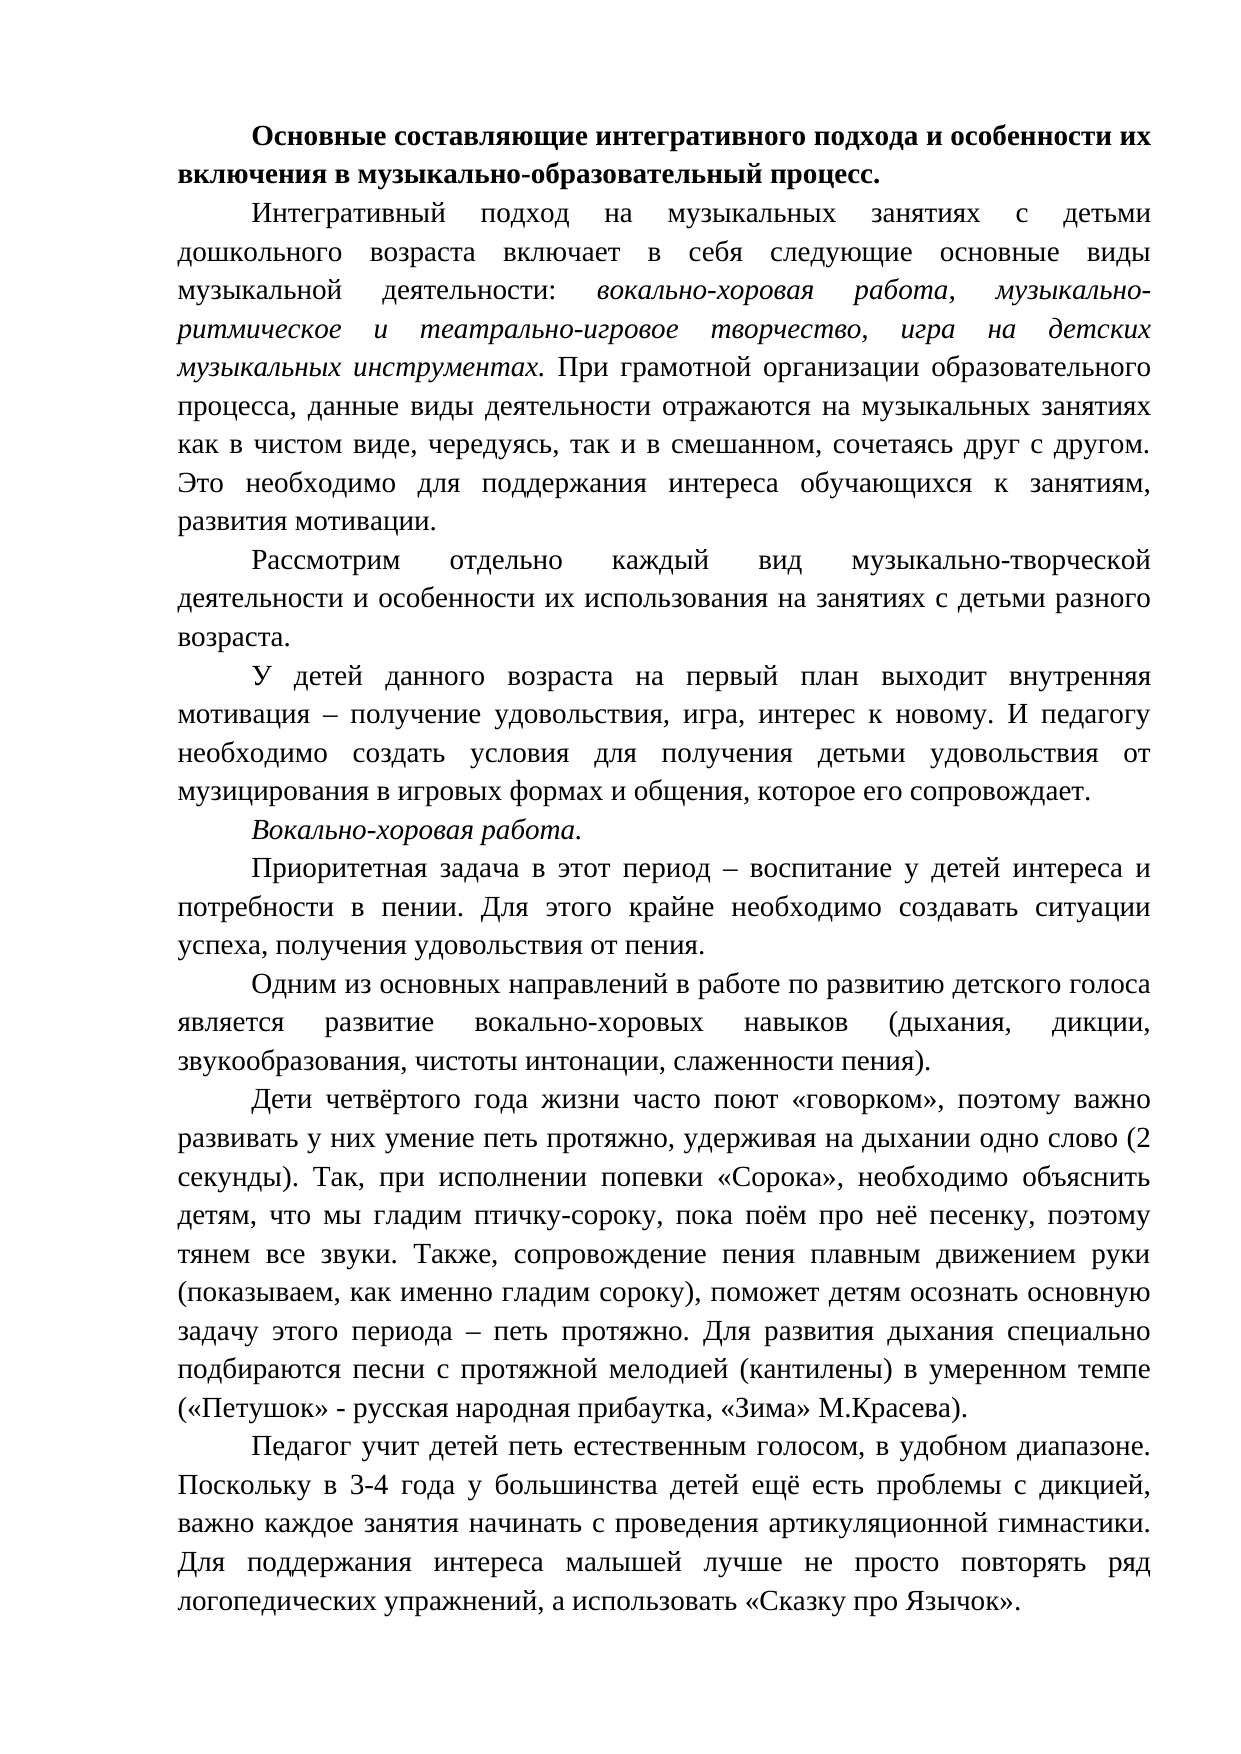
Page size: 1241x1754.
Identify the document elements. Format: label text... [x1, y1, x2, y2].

text Вокально-хоровая работа. [177, 812, 1152, 845]
text Интегративный подход на музыкальных занятиях с детьми дошкольного возраста включает в себя следующие основные виды музыкальной деятельности: вокально-хоровая работа, музыкально-ритмическое и театрально-игровое творчество, игра на детских музыкальных инструментах. При грамотной организации образовательного процесса, данные виды деятельности отражаются на музыкальных занятиях как в чистом виде, чередуясь, так и в смешанном, сочетаясь друг с другом. Это необходимо для поддержания интереса обучающихся к занятиям, развития мотивации. [177, 195, 1152, 537]
text Одним из основных направлений в работе по развитию детского голоса является развитие вокально-хоровых навыков (дыхания, дикции, звукообразования, чистоты интонации, слаженности пения). [177, 966, 1152, 1077]
text Дети четвёртого года жизни часто поют «говорком», поэтому важно развивать у них умение петь протяжно, удерживая на дыхании одно слово (2 секунды). Так, при исполнении попевки «Сорока», необходимо объяснить детям, что мы гладим птичку-сороку, пока поём про неё песенку, поэтому тянем все звуки. Также, сопровождение пения плавным движением руки (показываем, как именно гладим сороку), поможет детям осознать основную задачу этого периода – петь протяжно. Для развития дыхания специально подбираются песни с протяжной мелодией (кантилены) в умеренном темпе («Петушок» - русская народная прибаутка, «Зима» М.Красева). [177, 1082, 1152, 1423]
text Приоритетная задача в этот период – воспитание у детей интереса и потребности в пении. Для этого крайне необходимо создавать ситуации успеха, получения удовольствия от пения. [177, 850, 1152, 961]
text Рассмотрим отдельно каждый вид музыкально-творческой деятельности и особенности их использования на занятиях с детьми разного возраста. [177, 542, 1152, 653]
text Педагог учит детей петь естественным голосом, в удобном диапазоне. Поскольку в 3-4 года у большинства детей ещё есть проблемы с дикцией, важно каждое занятия начинать с проведения артикуляционной гимнастики. Для поддержания интереса малышей лучше не просто повторять ряд логопедических упражнений, а использовать «Сказку про Язычок». [177, 1428, 1152, 1616]
text Основные составляющие интегративного подхода и особенности их включения в музыкально-образовательный процесс. [177, 118, 1152, 190]
text У детей данного возраста на первый план выходит внутренняя мотивация – получение удовольствия, игра, интерес к новому. И педагогу необходимо создать условия для получения детьми удовольствия от музицирования в игровых формах и общения, которое его сопровождает. [177, 658, 1152, 807]
